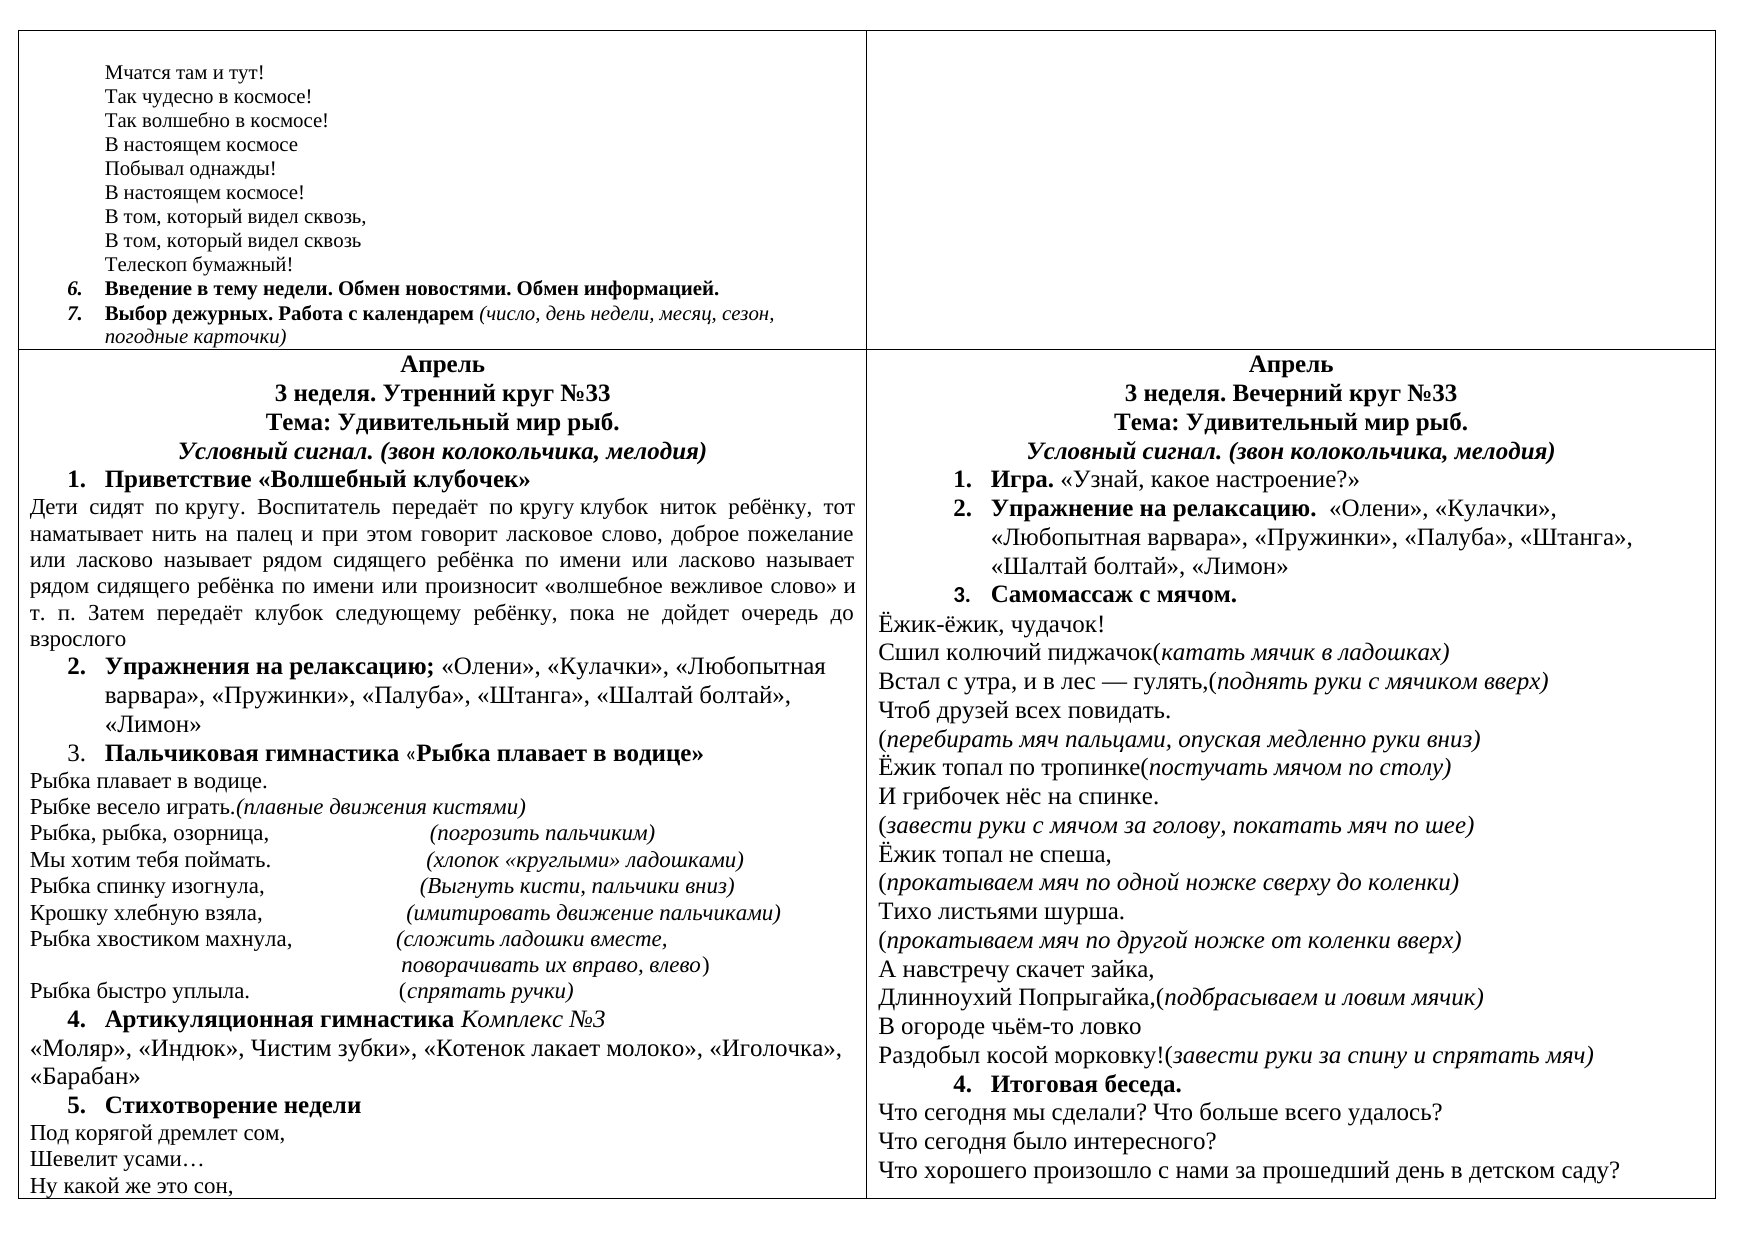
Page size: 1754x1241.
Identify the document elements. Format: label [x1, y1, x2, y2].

table_cell [867, 31, 1715, 348]
table_cell [19, 350, 866, 1198]
table_cell [867, 350, 1715, 1198]
table_cell [19, 31, 866, 348]
